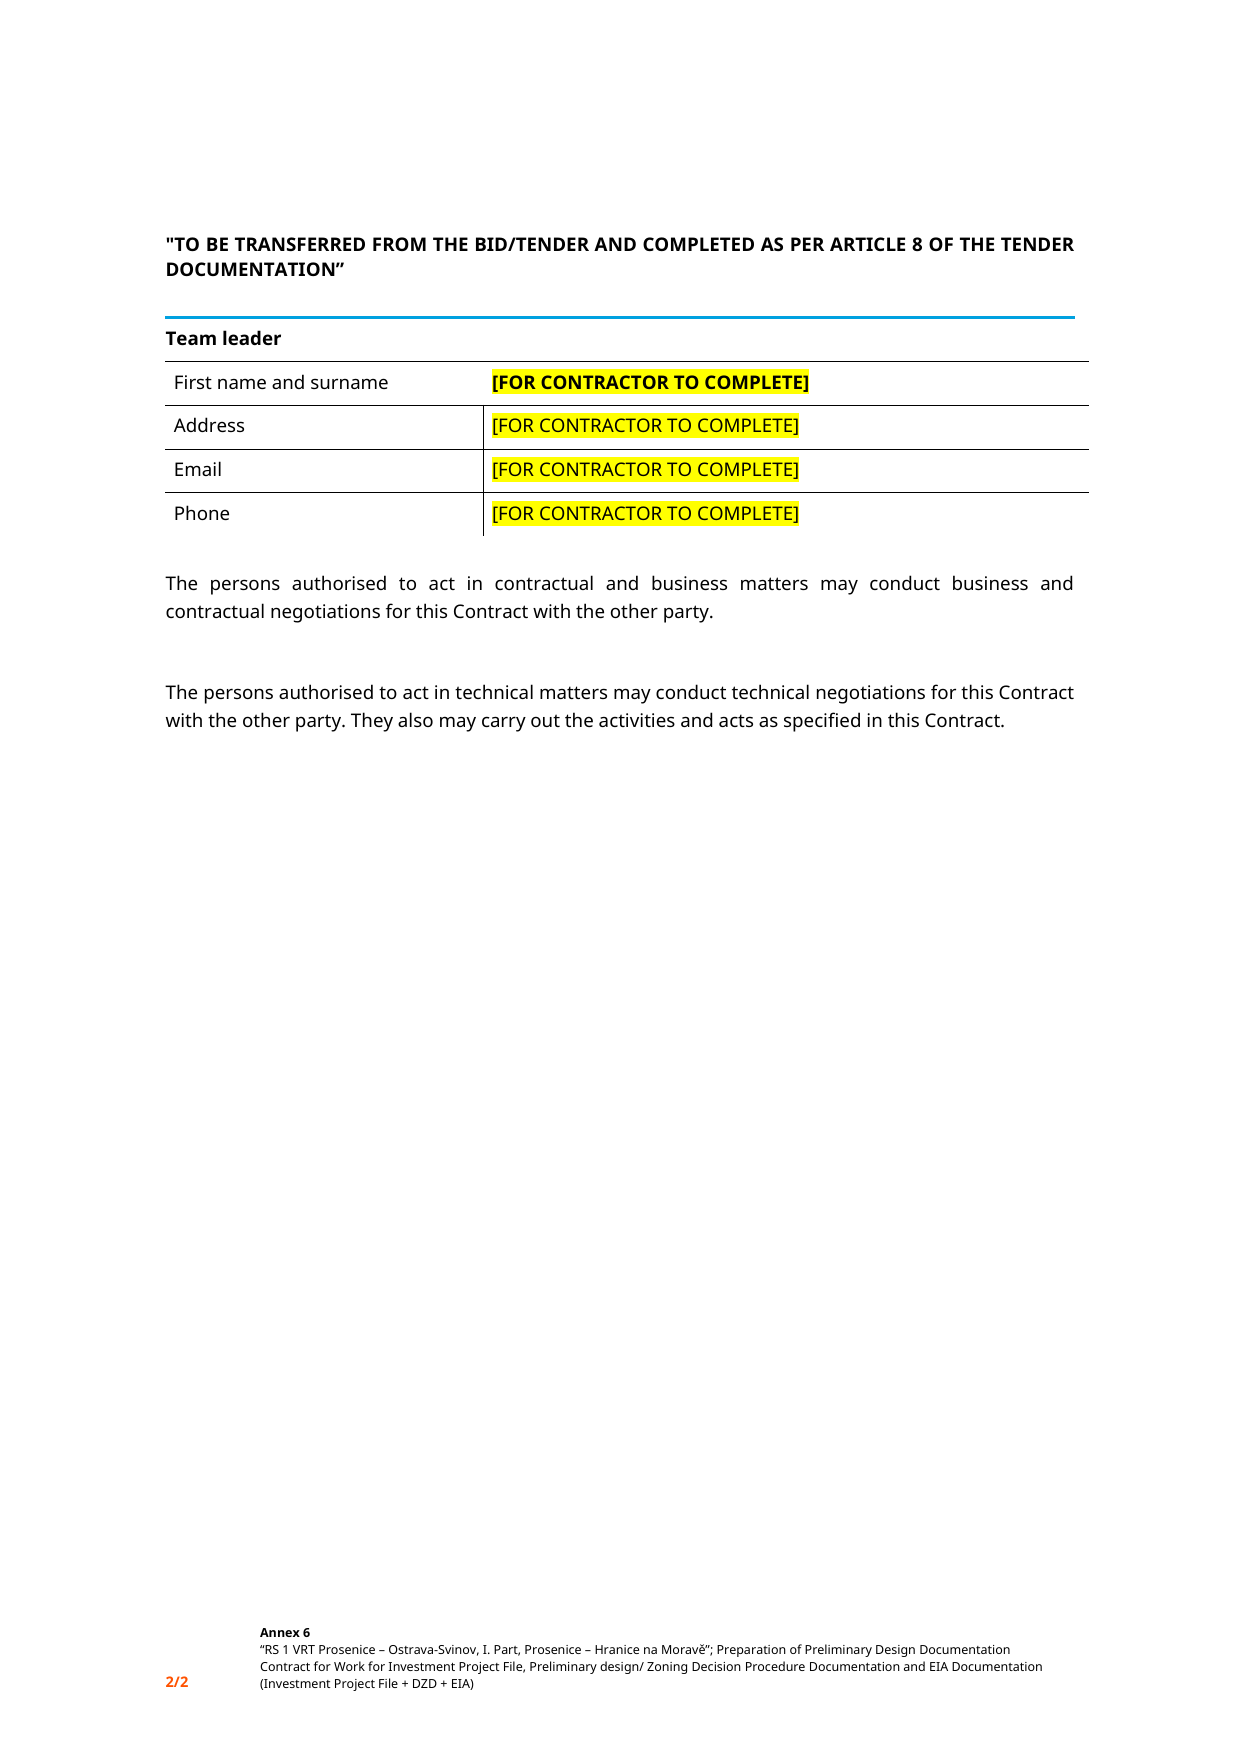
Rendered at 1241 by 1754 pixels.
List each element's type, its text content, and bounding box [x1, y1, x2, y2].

text The persons authorised to act in contractual and business matters may conduct business and contractual negotiations for this Contract with the other party. [165, 570, 1075, 623]
table_cell [FOR CONTRACTOR TO COMPLETE] [484, 450, 1089, 492]
text "TO BE TRANSFERRED FROM THE BID/TENDER AND COMPLETED AS PER ARTICLE 8 OF THE TENDER DOCUMENTATION” [165, 231, 1075, 282]
table_cell Phone [165, 493, 483, 536]
table_cell Email [165, 450, 483, 492]
table_cell Address [165, 406, 483, 448]
table_cell [FOR CONTRACTOR TO COMPLETE] [484, 493, 1089, 536]
table_cell [FOR CONTRACTOR TO COMPLETE] [484, 406, 1089, 448]
text The persons authorised to act in technical matters may conduct technical negotiations for this Contract with the other party. They also may carry out the activities and acts as specified in this Contract. [165, 679, 1075, 733]
table_header First name and surname [165, 362, 484, 404]
text Team leader [165, 319, 1075, 351]
table_header [FOR CONTRACTOR TO COMPLETE] [484, 362, 1089, 404]
